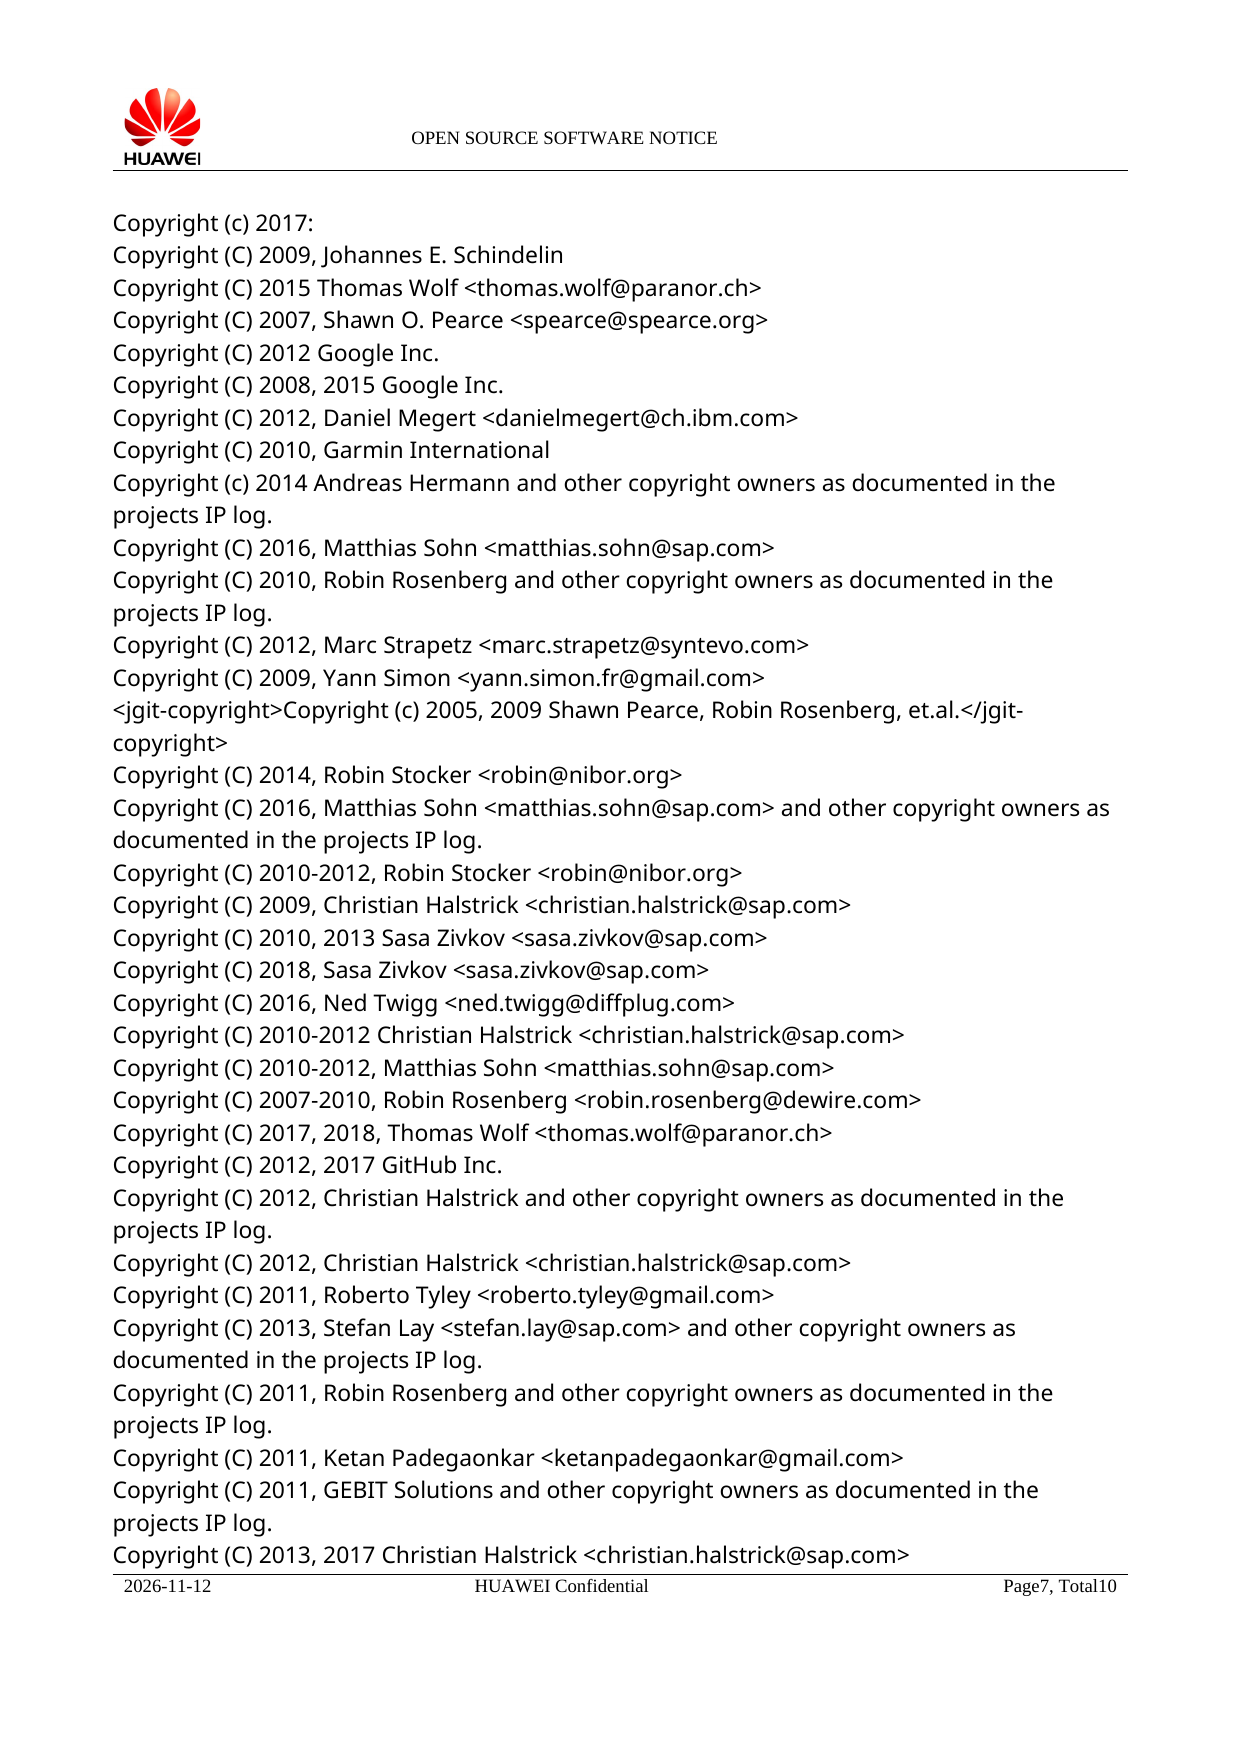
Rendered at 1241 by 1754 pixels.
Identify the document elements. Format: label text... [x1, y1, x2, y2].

picture [124, 88, 201, 165]
